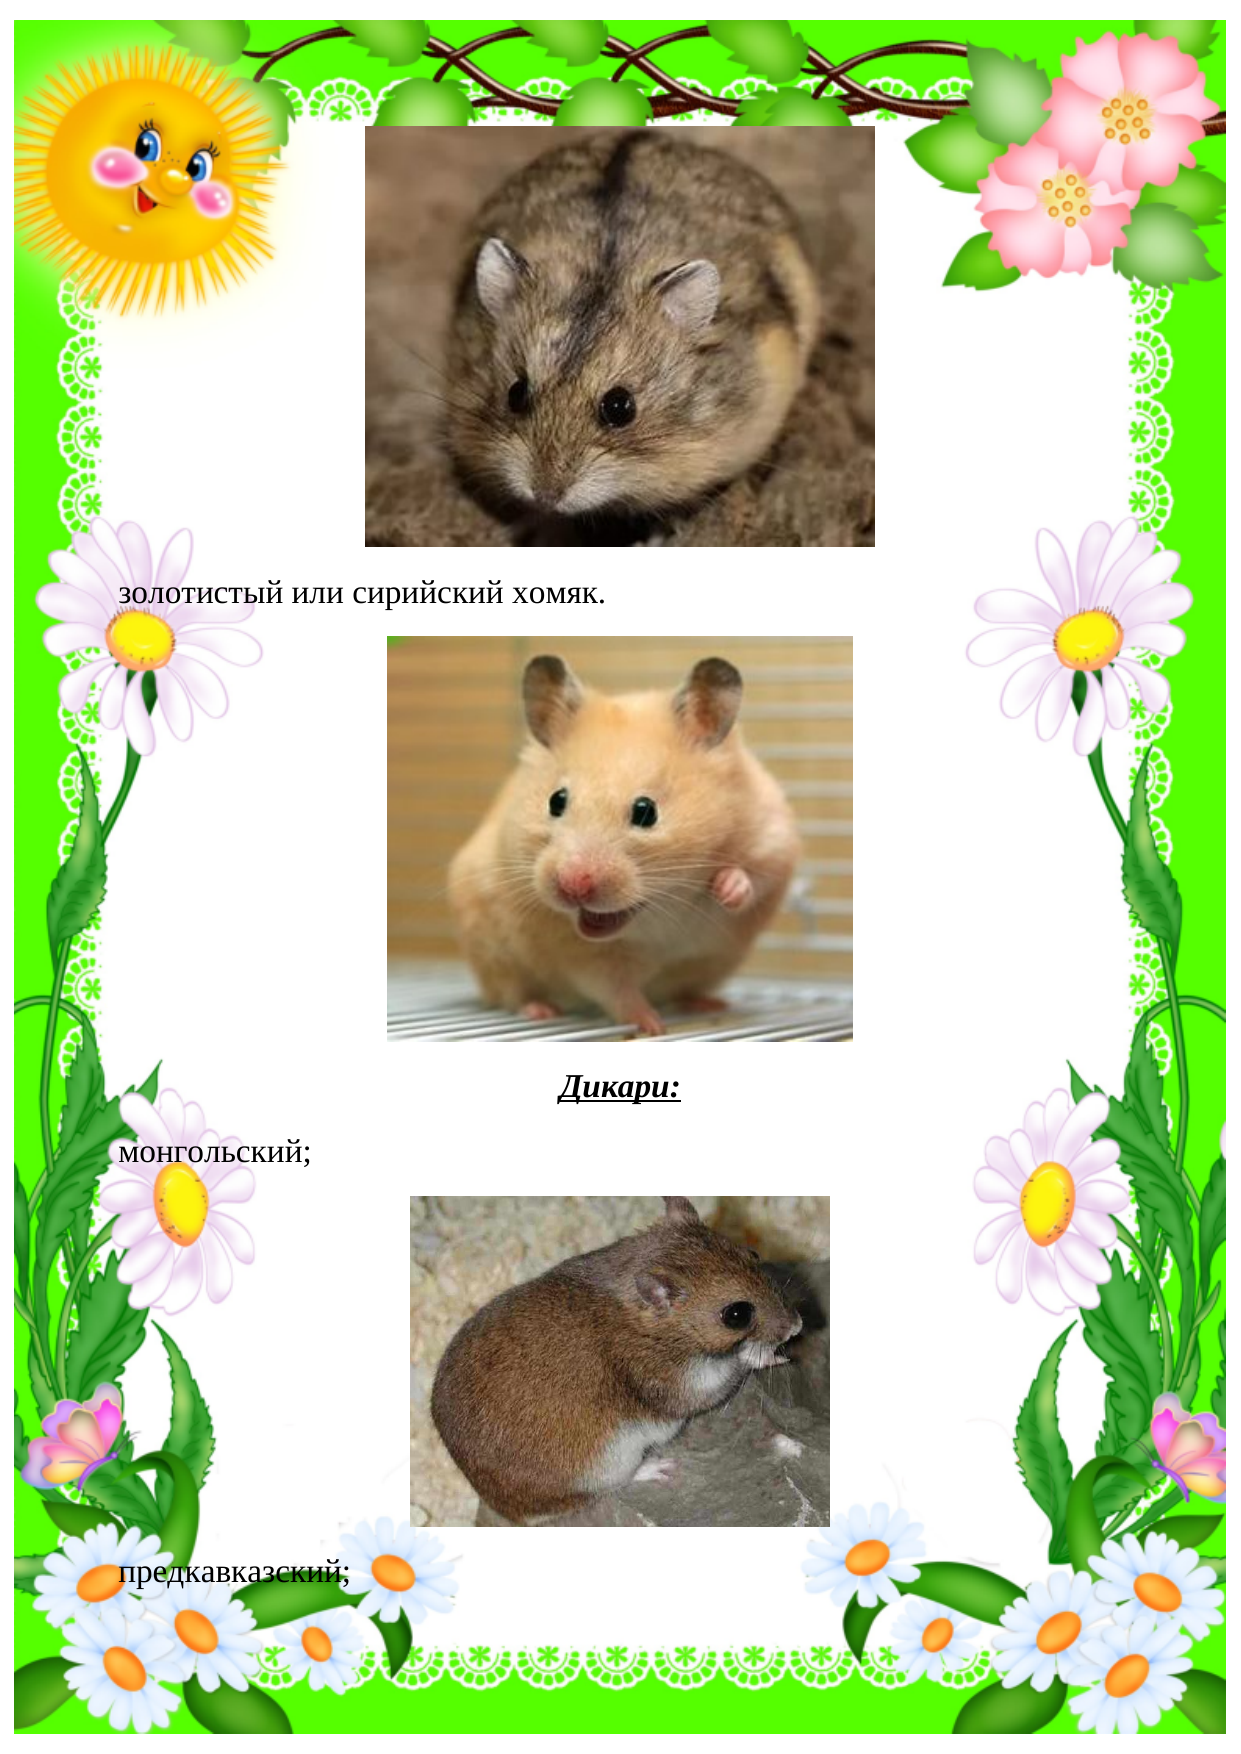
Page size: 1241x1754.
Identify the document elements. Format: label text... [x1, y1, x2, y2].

picture [14, 20, 1226, 1734]
text Дикари: [118, 1067, 1122, 1105]
text монгольский; [118, 1132, 1122, 1170]
text золотистый или сирийский хомяк. [118, 572, 1122, 610]
text предкавказский; [118, 1551, 1122, 1589]
